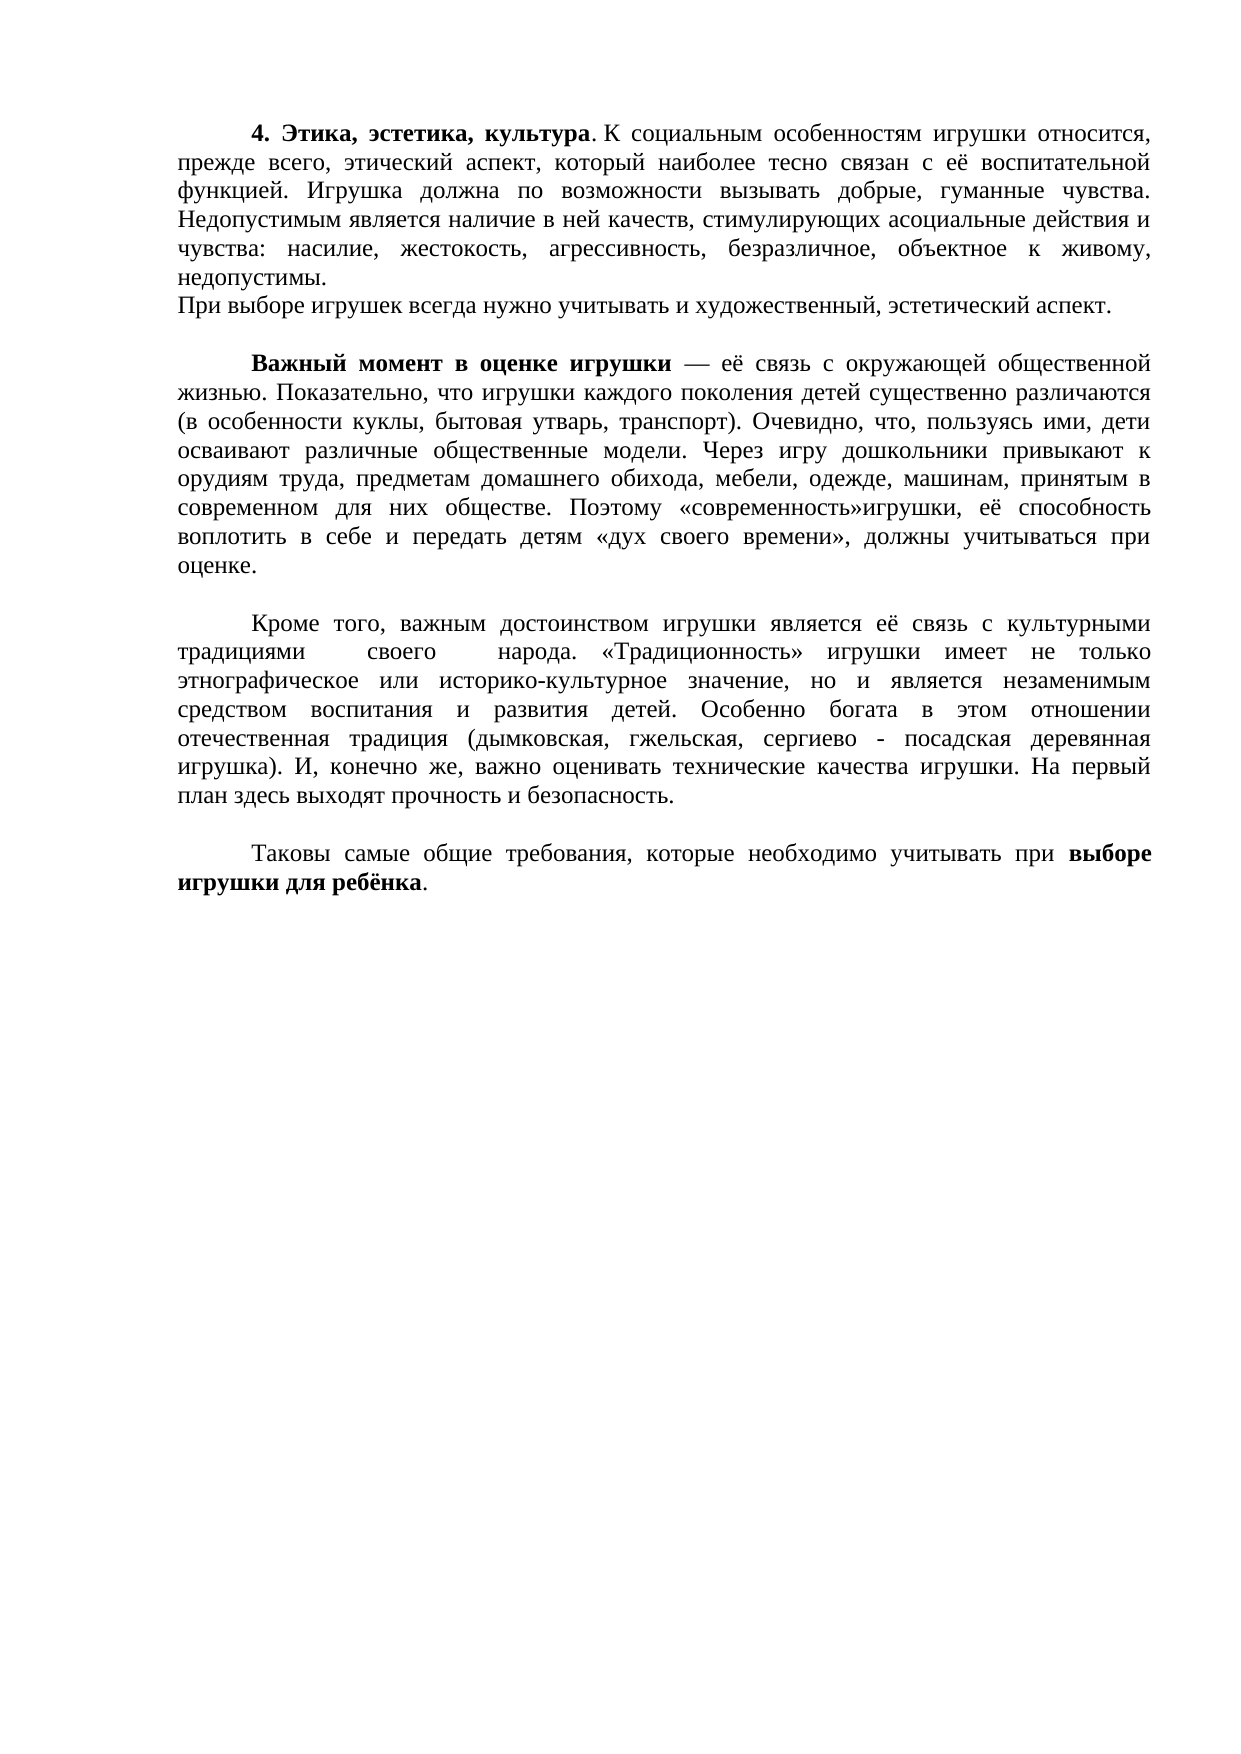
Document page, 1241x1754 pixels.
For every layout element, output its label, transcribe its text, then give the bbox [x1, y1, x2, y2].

text Таковы самые общие требования, которые необходимо учитывать при выборе игрушки для ребёнка. [177, 838, 1152, 896]
text Важный момент в оценке игрушки — её связь с окружающей общественной жизнью. Показательно, что игрушки каждого поколения детей существенно различаются (в особенности куклы, бытовая утварь, транспорт). Очевидно, что, пользуясь ими, дети осваивают различные общественные модели. Через игру дошкольники привыкают к орудиям труда, предметам домашнего обихода, мебели, одежде, машинам, принятым в современном для них обществе. Поэтому «современность»игрушки, её способность воплотить в себе и передать детям «дух своего времени», должны учитываться при оценке. [177, 348, 1152, 578]
text Кроме того, важным достоинством игрушки является её связь с культурными традициями своего народа. «Традиционность» игрушки имеет не только этнографическое или историко-культурное значение, но и является незаменимым средством воспитания и развития детей. Особенно богата в этом отношении отечественная традиция (дымковская, гжельская, сергиево - посадская деревянная игрушка). И, конечно же, важно оценивать технические качества игрушки. На первый план здесь выходят прочность и безопасность. [177, 608, 1152, 809]
text 4. Этика, эстетика, культура. К социальным особенностям игрушки относится, прежде всего, этический аспект, который наиболее тесно связан с её воспитательной функцией. Игрушка должна по возможности вызывать добрые, гуманные чувства. Недопустимым является наличие в ней качеств, стимулирующих асоциальные действия и чувства: насилие, жестокость, агрессивность, безразличное, объектное к живому, недопустимы. При выборе игрушек всегда нужно учитывать и художественный, эстетический аспект. [177, 118, 1152, 319]
